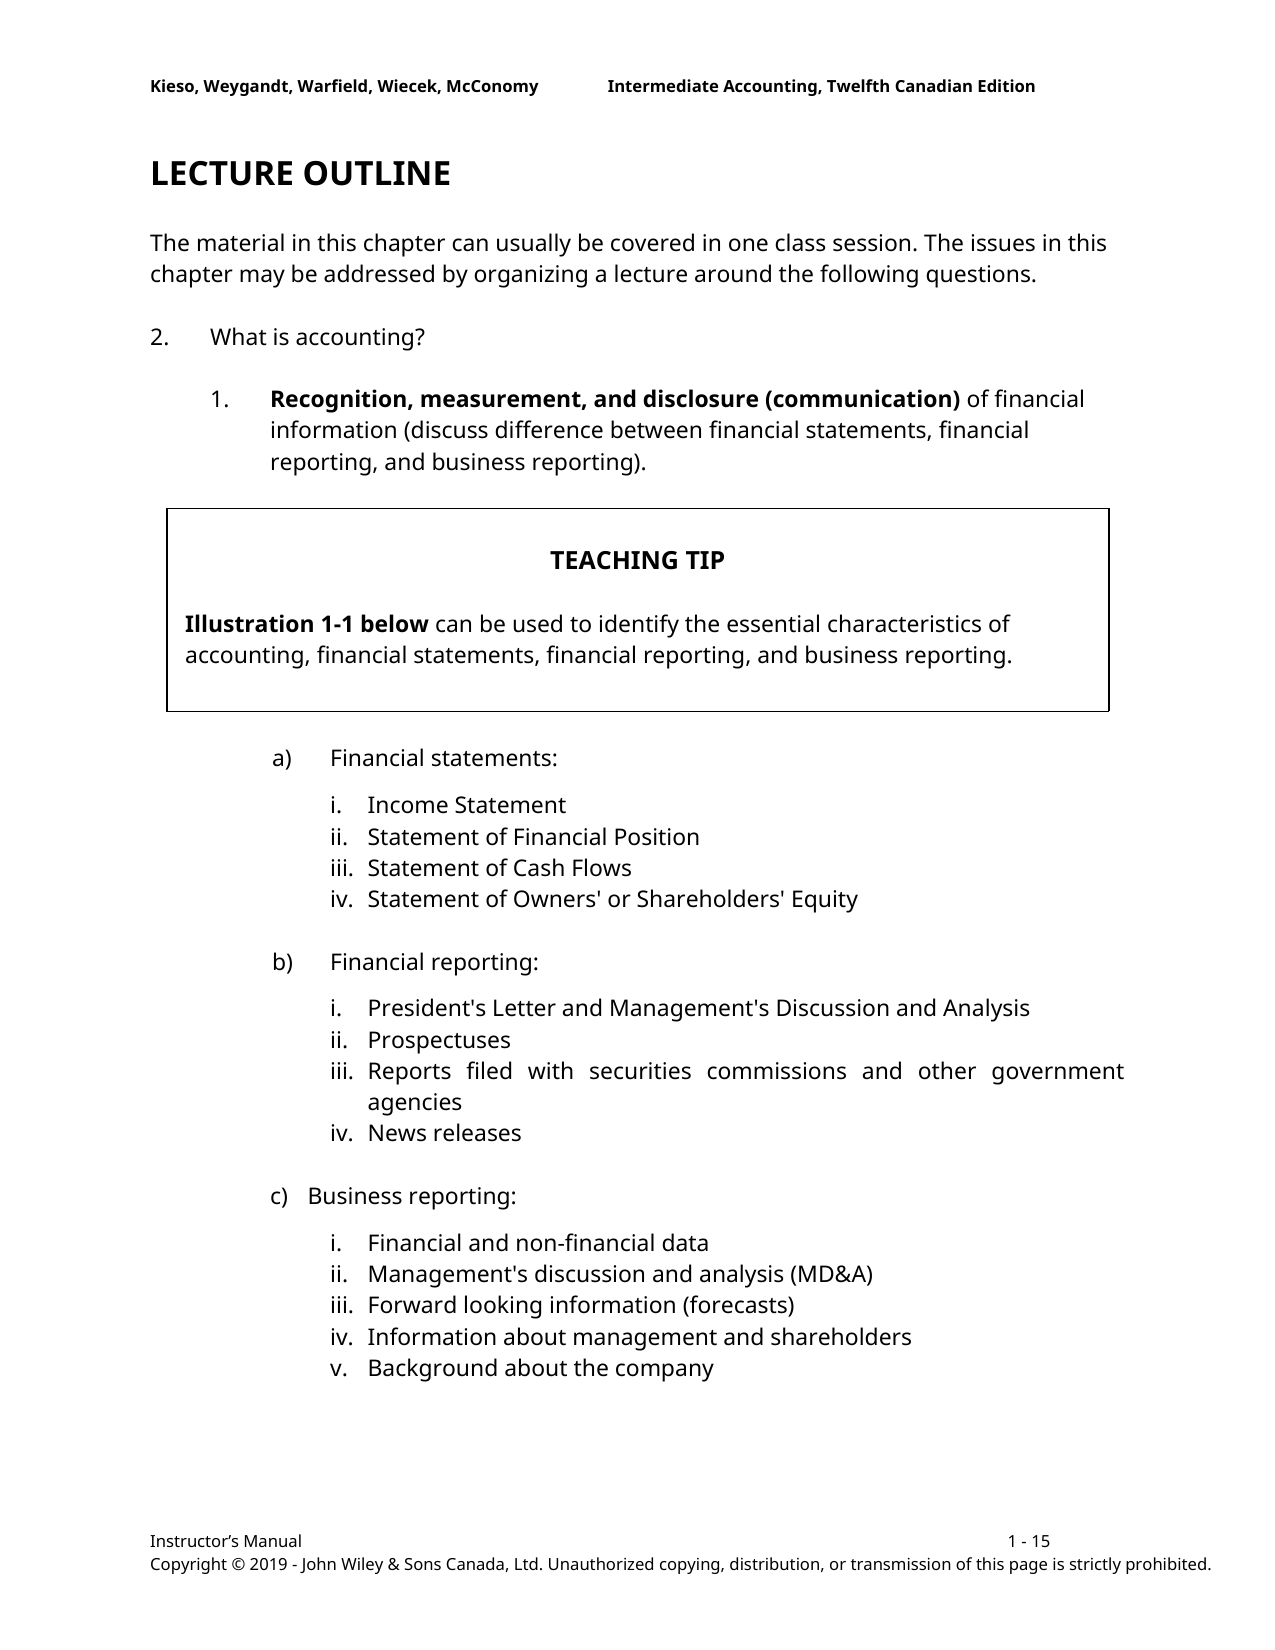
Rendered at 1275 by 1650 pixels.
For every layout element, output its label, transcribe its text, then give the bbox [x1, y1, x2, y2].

text c) Business reporting: [270, 1180, 1125, 1211]
list Statement of Financial Position [330, 821, 1125, 852]
list Statement of Cash Flows [330, 852, 1125, 883]
list Reports filed with securities commissions and other government agencies [330, 1055, 1125, 1117]
text 1. Recognition, measurement, and disclosure (communication) of financial information (discuss difference between financial statements, financial reporting, and business reporting). [210, 383, 1125, 477]
text a) Financial statements: [210, 742, 1125, 774]
list Income Statement [330, 789, 1125, 821]
text LECTURE OUTLINE [150, 150, 1125, 195]
list Background about the company [330, 1352, 1125, 1383]
list Information about management and shareholders [330, 1321, 1125, 1352]
list Forward looking information (forecasts) [330, 1289, 1125, 1321]
list Prospectuses [330, 1024, 1125, 1055]
list Statement of Owners' or Shareholders' Equity [330, 883, 1125, 914]
text A. What is accounting? [150, 320, 1125, 352]
text b) Financial reporting: [150, 946, 1125, 977]
list Financial and non-financial data [330, 1227, 1125, 1258]
list News releases [330, 1117, 1125, 1149]
list President's Letter and Management's Discussion and Analysis [330, 992, 1125, 1024]
list Management's discussion and analysis (MD&A) [330, 1258, 1125, 1289]
table_header TEACHING TIP Illustration 1-1 below can be used to identify the essential characteristics of accounting, financial statements, financial reporting, and business reporting. [168, 509, 1108, 711]
text The material in this chapter can usually be covered in one class session. The issues in this chapter may be addressed by organizing a lecture around the following questions. [150, 227, 1125, 289]
